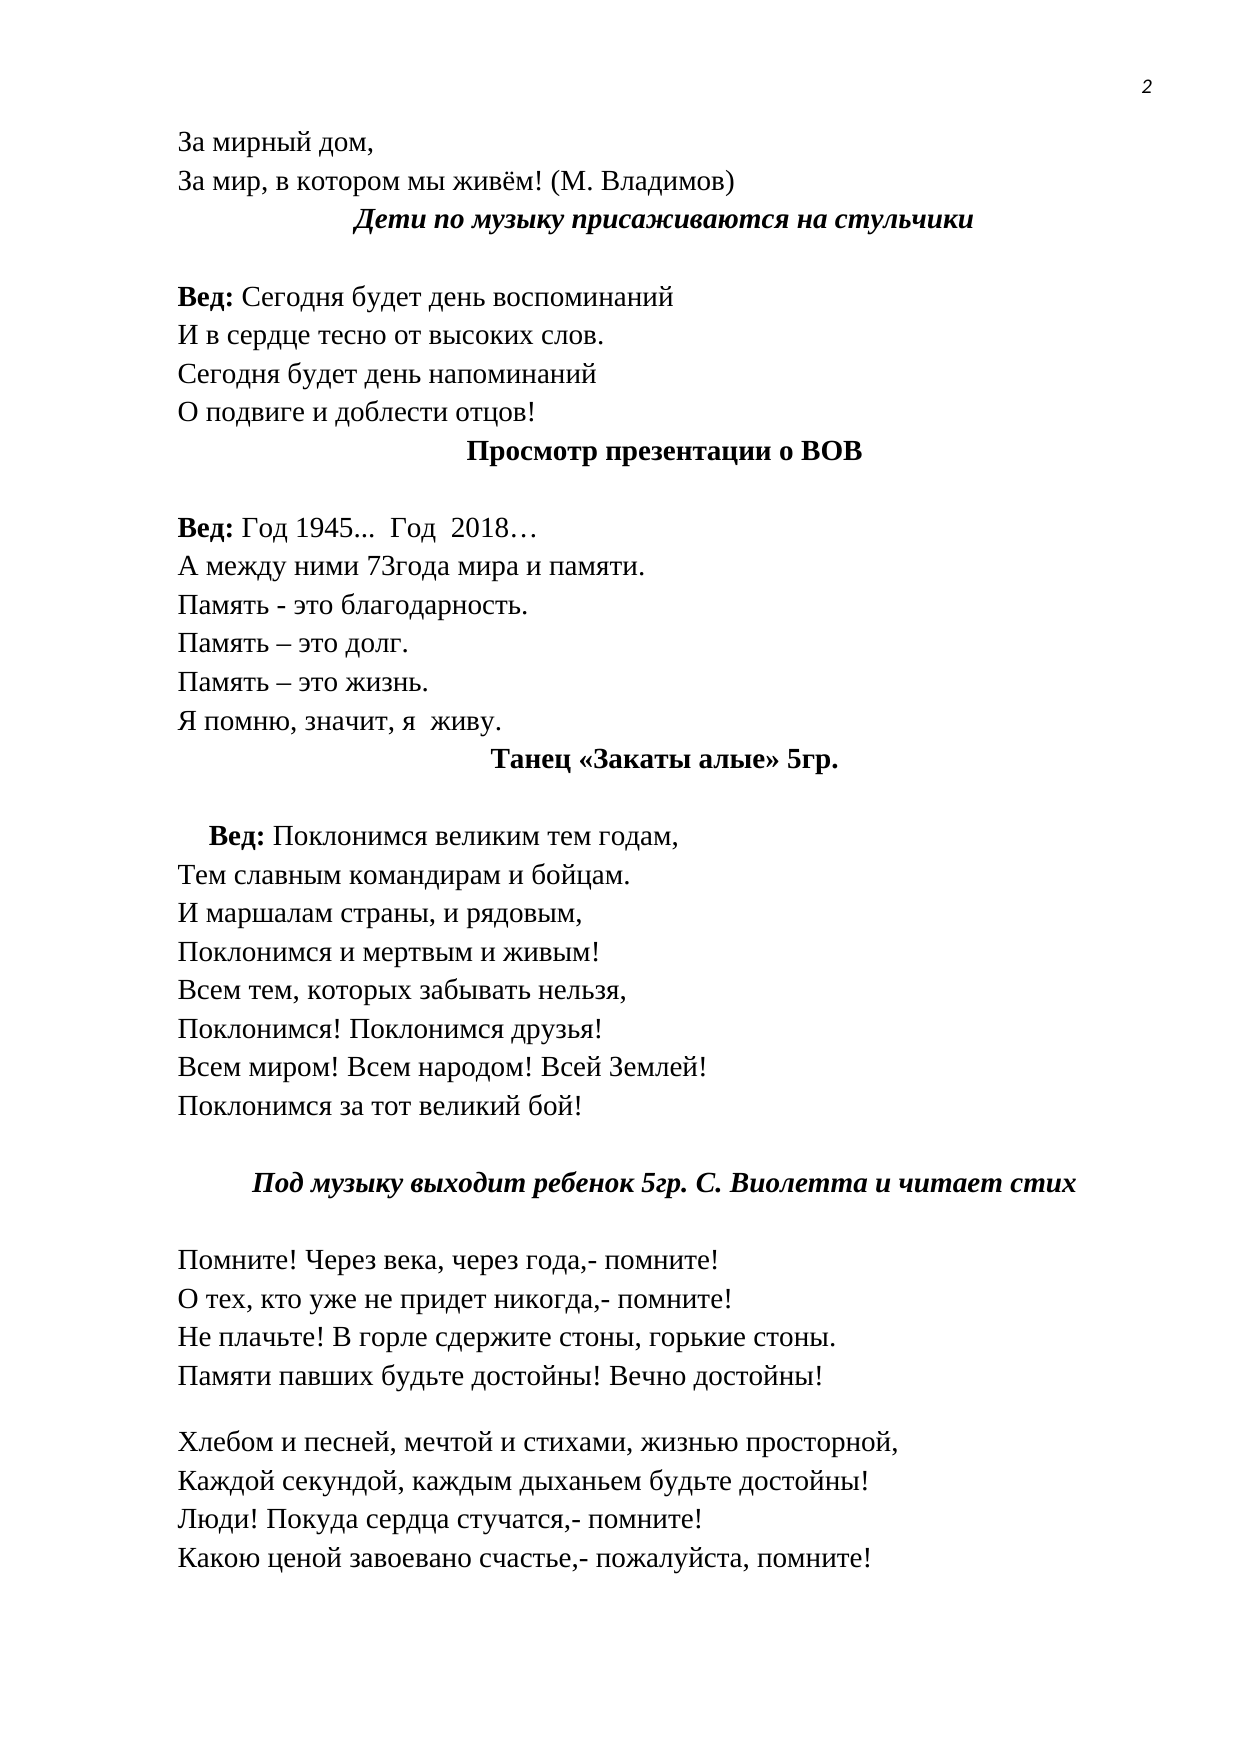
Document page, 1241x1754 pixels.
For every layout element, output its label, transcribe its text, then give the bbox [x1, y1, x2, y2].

text Память - это благодарность. [177, 587, 1152, 621]
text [177, 124, 1152, 197]
text О подвиге и доблести отцов! [177, 394, 1152, 428]
text Вед: Поклонимся великим тем годам, Тем славным командирам и бойцам. И маршалам страны, и рядовым, Поклонимся и мертвым и живым! Всем тем, которых забывать нельзя, Поклонимся! Поклонимся друзья! Всем миром! Всем народом! Всей Землей! Поклонимся за тот великий бой! [177, 818, 1152, 1122]
text Память – это долг. [177, 626, 1152, 659]
text Хлебом и песней, мечтой и стихами, жизнью просторной, Каждой секундой, каждым дыханьем будьте достойны! Люди! Покуда сердца стучатся,- помните! Какою ценой завоевано счастье,- пожалуйста, помните! [177, 1424, 1152, 1603]
text Вед: Сегодня будет день воспоминаний [177, 279, 1152, 312]
text Вед: Год 1945... Год 2018… [177, 510, 1152, 543]
text Сегодня будет день напоминаний [177, 356, 1152, 389]
text Дети по музыку присаживаются на стульчики [177, 202, 1152, 235]
text Танец «Закаты алые» 5гр. [177, 741, 1152, 775]
text Просмотр презентации о ВОВ [177, 433, 1152, 466]
text Я помню, значит, я живу. [177, 703, 1152, 736]
text Под музыку выходит ребенок 5гр. С. Виолетта и читает стих [177, 1165, 1152, 1199]
text Помните! Через века, через года,- помните! О тех, кто уже не придет никогда,- помните! Не плачьте! В горле сдержите стоны, горькие стоны. Памяти павших будьте достойны! Вечно достойны! [177, 1242, 1152, 1421]
text А между ними 73года мира и памяти. [177, 548, 1152, 582]
text Память – это жизнь. [177, 664, 1152, 698]
text И в сердце тесно от высоких слов. [177, 317, 1152, 351]
